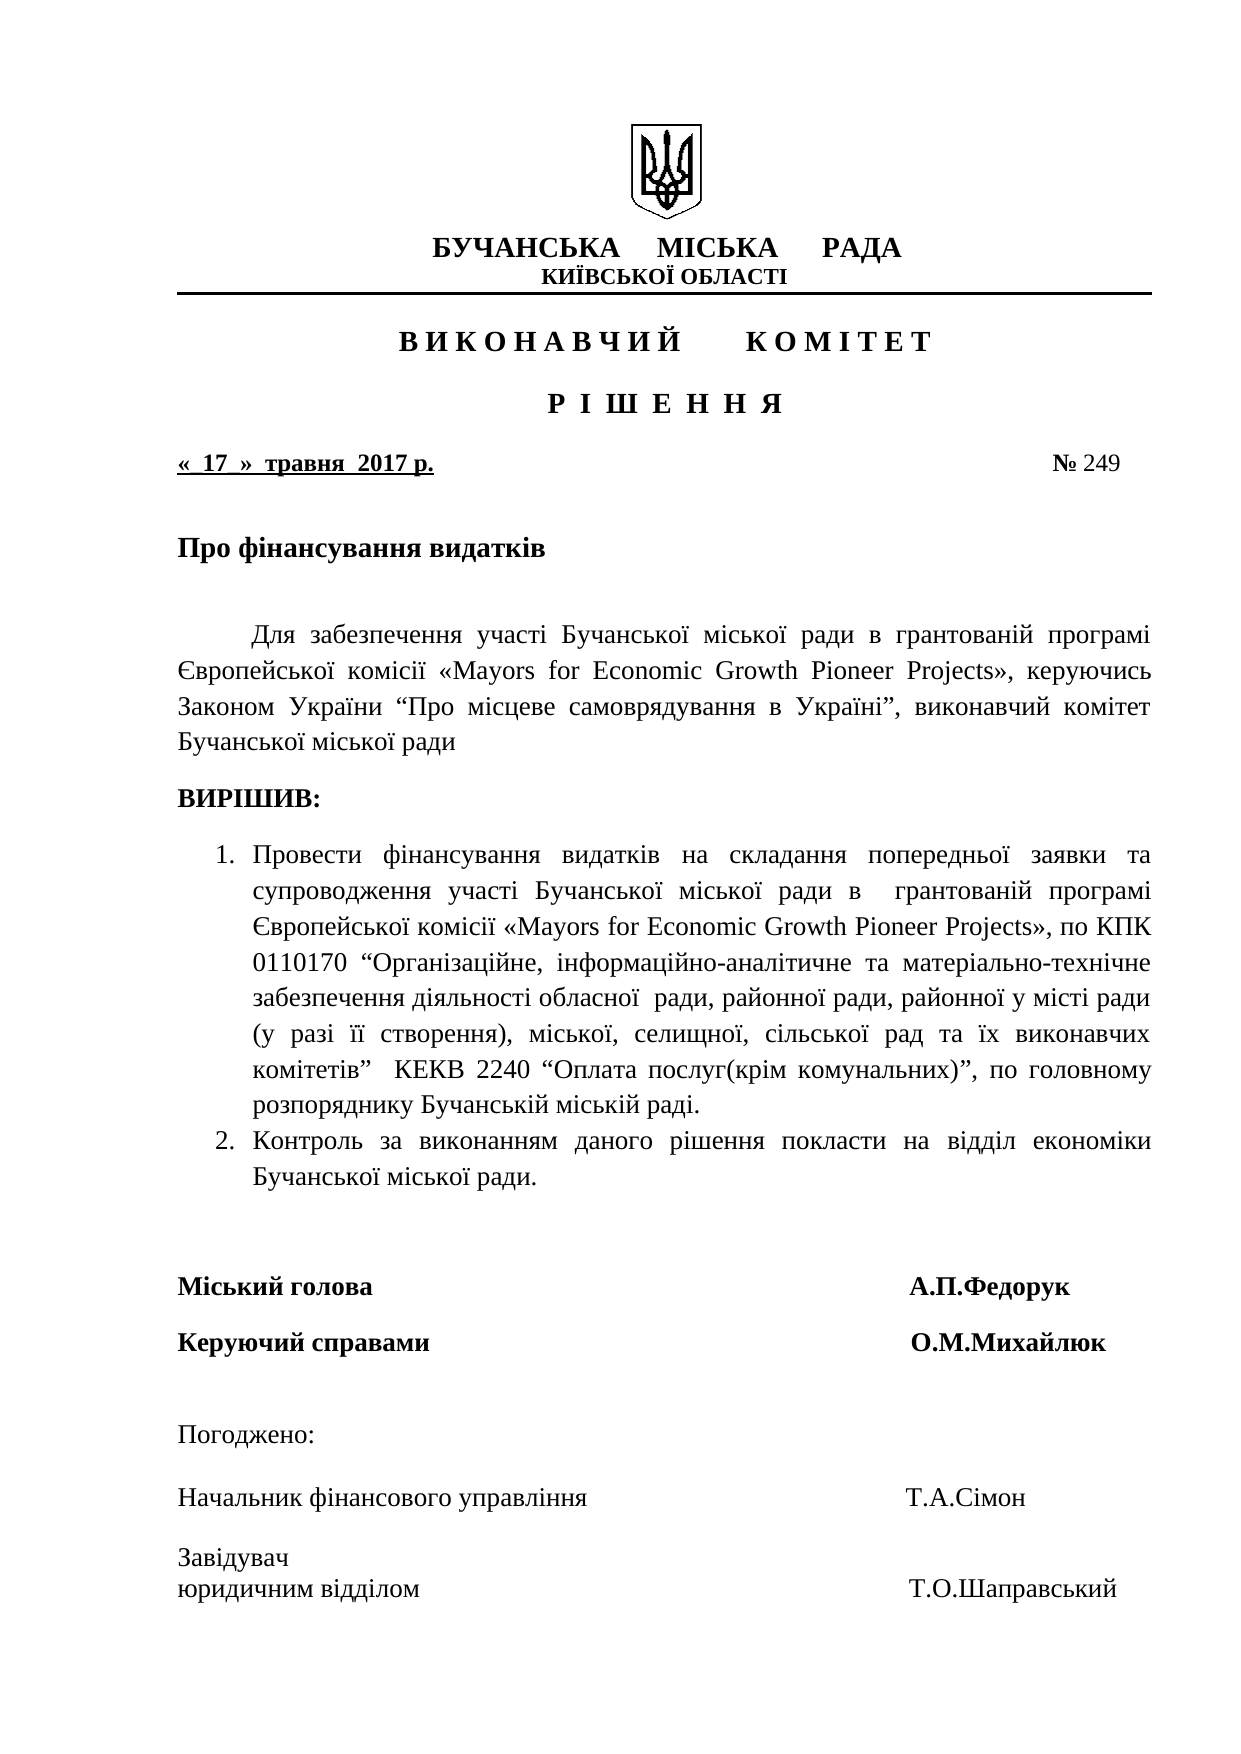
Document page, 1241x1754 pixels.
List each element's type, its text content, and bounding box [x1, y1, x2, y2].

text БУЧАНСЬКА МІСЬКА РАДА [183, 230, 1152, 263]
subtitle В И К О Н А В Ч И Й К О М І Т Е Т [177, 324, 1152, 357]
text Завідувач [177, 1541, 1152, 1572]
text Для забезпечення участі Бучанської міської ради в грантованій програмі Європейської комісії «Mayors for Economic Growth Pioneer Projects», керуючись Законом України “Про місцеве самоврядування в Україні”, виконавчий комітет Бучанської міської ради [177, 618, 1152, 756]
text Начальник фінансового управління Т.А.Сімон [177, 1481, 1152, 1512]
subtitle КИЇВСЬКОЇ ОБЛАСТІ [177, 263, 1152, 292]
text ВИРІШИВ: [177, 782, 1152, 813]
text Керуючий справами О.М.Михайлюк [177, 1326, 1152, 1393]
text Міський голова А.П.Федорук [177, 1269, 1152, 1301]
text «_17_» травня 2017 р. № 249 [177, 448, 1152, 477]
text Про фінансування видатків [177, 530, 1152, 563]
subtitle Р І Ш Е Н Н Я [177, 386, 1152, 419]
text Погоджено: [177, 1418, 1152, 1449]
list Провести фінансування видатків на складання попередньої заявки та супроводження участі Бучанської міської ради в грантованій програмі Європейської комісії «Mayors for Economic Growth Pioneer Projects», по КПК 0110170 “Організаційне, інформаційно-аналітичне та матеріально-технічне забезпечення діяльності обласної ради, районної ради, районної у місті ради (у разі її створення), міської, селищної, сільської рад та їх виконавчих комітетів” КЕКВ 2240 “Оплата послуг(крім комунальних)”, по головному розпоряднику Бучанській міській раді. [215, 838, 1152, 1120]
list Контроль за виконанням даного рішення покласти на відділ економіки Бучанської міської ради. [215, 1124, 1152, 1191]
text ПРОЕКТ [148, 118, 1152, 230]
text юридичним відділом Т.О.Шаправський [177, 1572, 1152, 1603]
